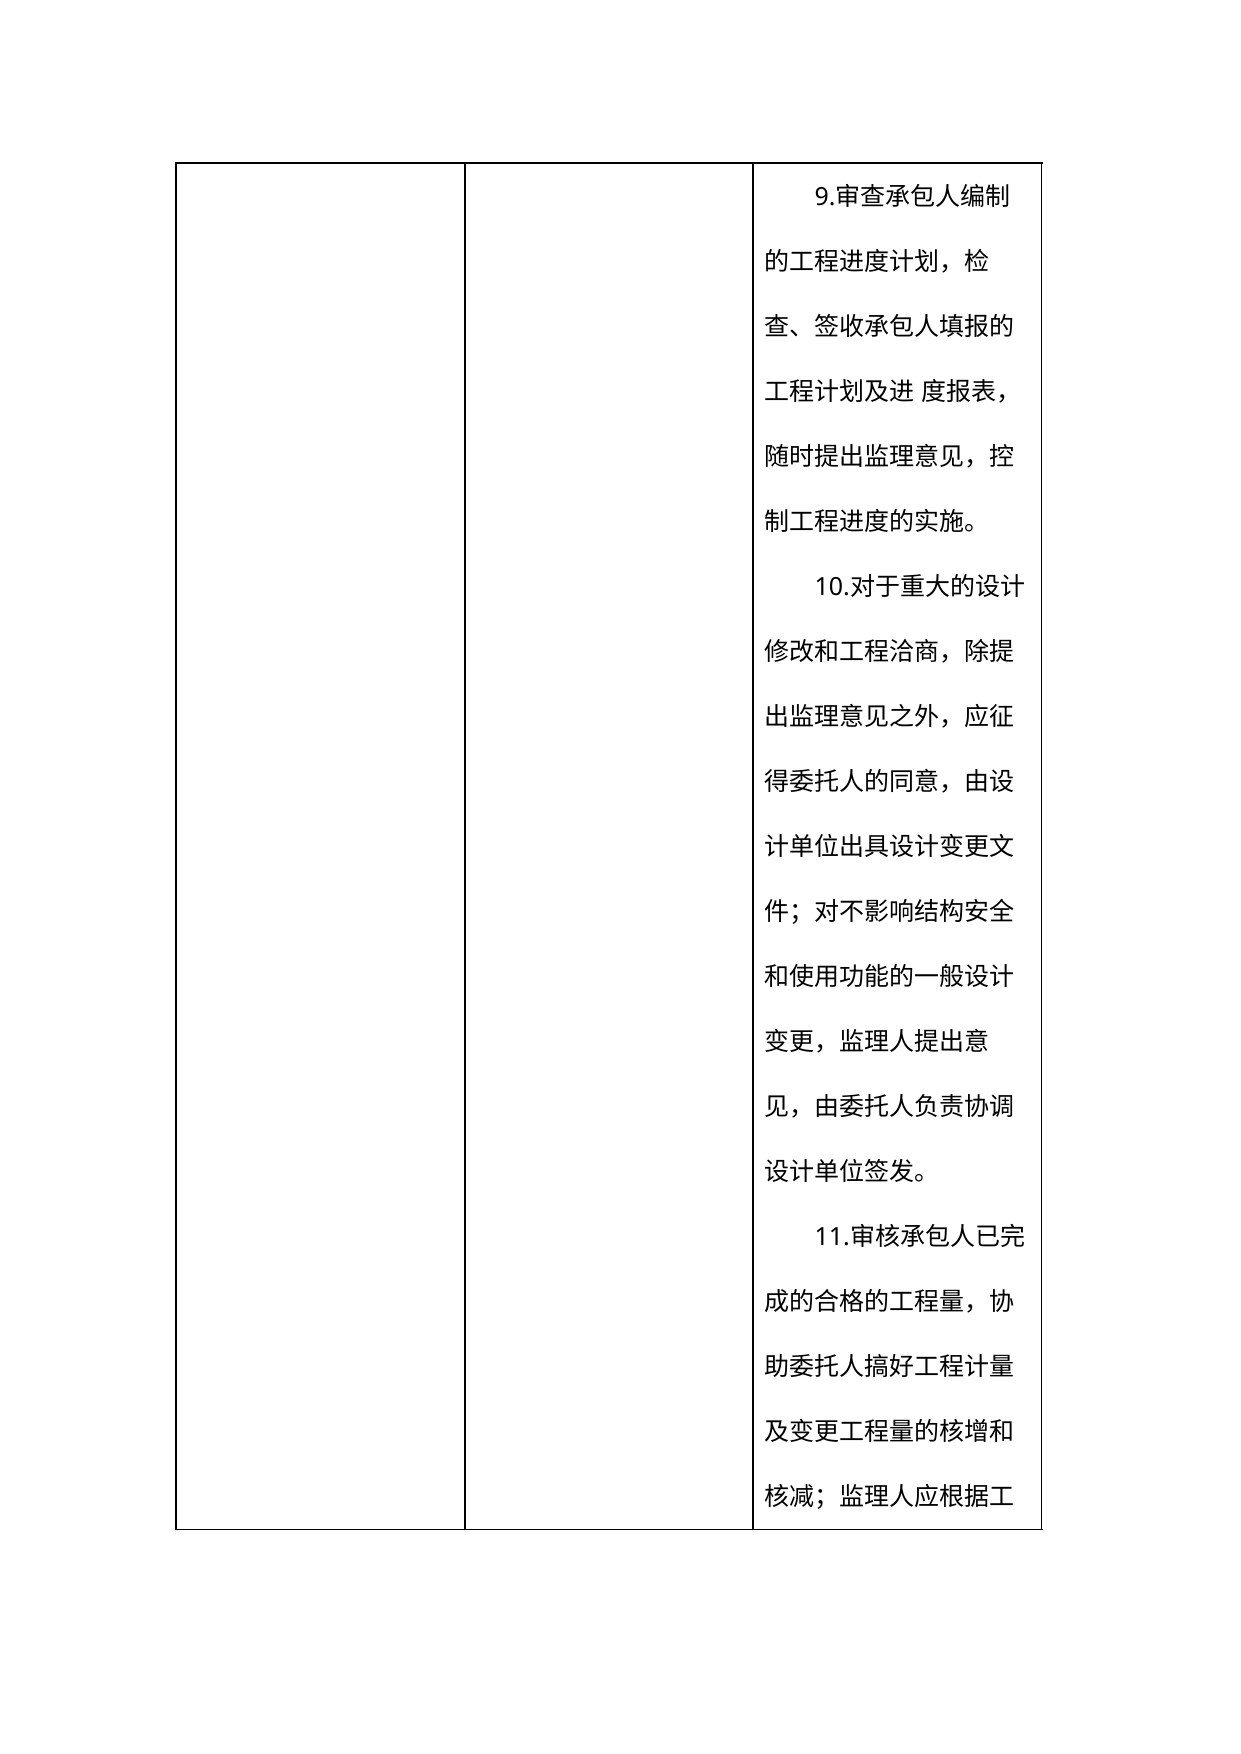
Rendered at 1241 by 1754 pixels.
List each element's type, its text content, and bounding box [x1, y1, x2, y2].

table_cell [466, 164, 752, 1528]
table_cell 3 [177, 164, 464, 1528]
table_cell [754, 164, 1041, 1528]
